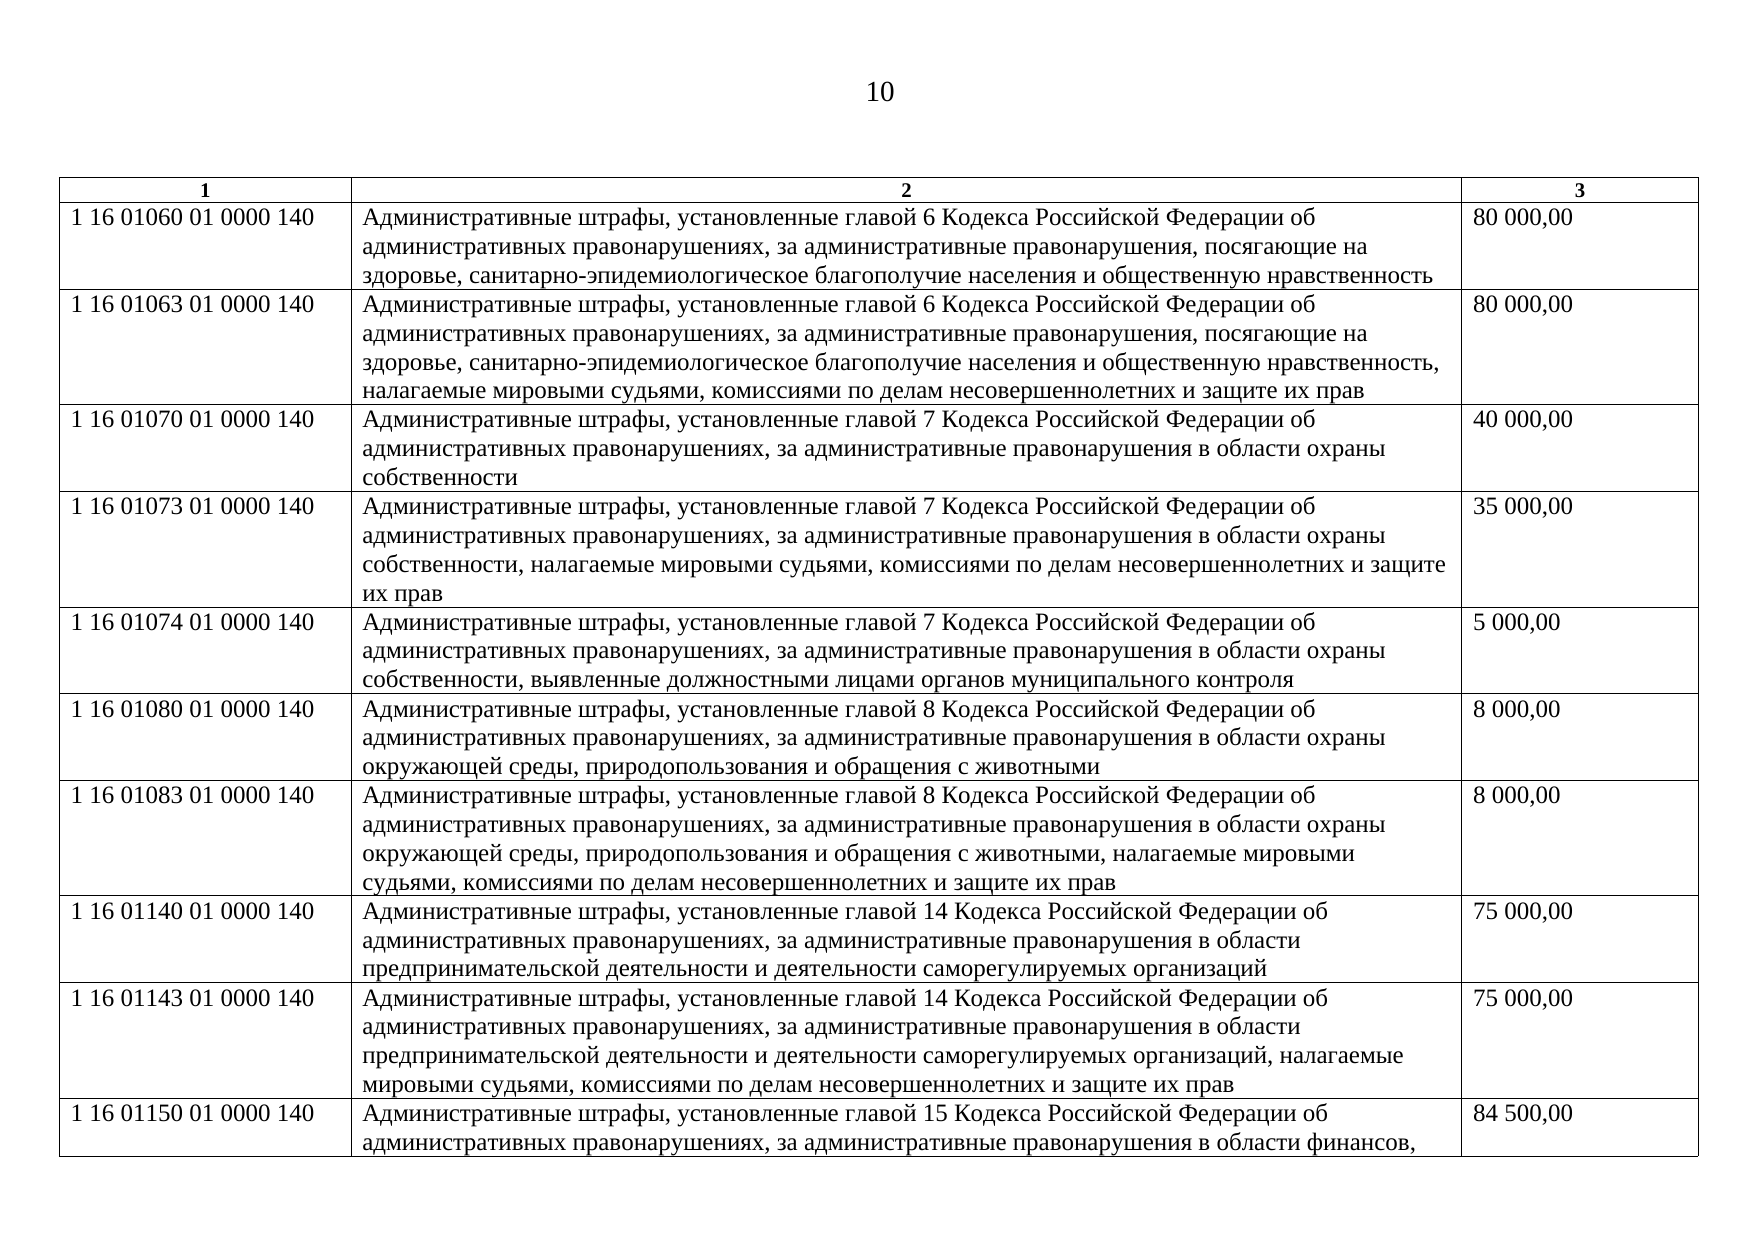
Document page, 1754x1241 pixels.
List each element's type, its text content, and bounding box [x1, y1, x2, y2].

table_cell 1 16 01143 01 0000 140 [60, 983, 351, 1098]
table_cell Административные штрафы, установленные главой 8 Кодекса Российской Федерации об административных правонарушениях, за административные правонарушения в области охраны окружающей среды, природопользования и обращения с животными, налагаемые мировыми судьями, комиссиями по делам несовершеннолетних и защите их прав [352, 781, 1461, 895]
table_cell Административные штрафы, установленные главой 6 Кодекса Российской Федерации об административных правонарушениях, за административные правонарушения, посягающие на здоровье, санитарно-эпидемиологическое благополучие населения и общественную нравственность [352, 203, 1461, 288]
table_cell Административные штрафы, установленные главой 14 Кодекса Российской Федерации об административных правонарушениях, за административные правонарушения в области предпринимательской деятельности и деятельности саморегулируемых организаций [352, 896, 1461, 982]
table_cell 1 16 01070 01 0000 140 [60, 405, 351, 491]
table_cell 8 000,00 [1462, 781, 1698, 895]
table_cell 75 000,00 [1462, 896, 1698, 982]
table_cell 35 000,00 [1462, 492, 1698, 606]
table_cell 1 16 01083 01 0000 140 [60, 781, 351, 895]
table_cell 40 000,00 [1462, 405, 1698, 491]
table_cell 80 000,00 [1462, 290, 1698, 404]
table_header 1 [60, 178, 351, 202]
table_cell Административные штрафы, установленные главой 7 Кодекса Российской Федерации об административных правонарушениях, за административные правонарушения в области охраны собственности [352, 405, 1461, 491]
table_cell 1 16 01073 01 0000 140 [60, 492, 351, 606]
table_cell 75 000,00 [1462, 983, 1698, 1098]
table_cell Административные штрафы, установленные главой 7 Кодекса Российской Федерации об административных правонарушениях, за административные правонарушения в области охраны собственности, налагаемые мировыми судьями, комиссиями по делам несовершеннолетних и защите их прав [352, 492, 1461, 606]
table_cell 80 000,00 [1462, 203, 1698, 288]
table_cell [352, 1099, 1461, 1156]
table_cell 1 16 01060 01 0000 140 [60, 203, 351, 288]
table_cell Административные штрафы, установленные главой 8 Кодекса Российской Федерации об административных правонарушениях, за административные правонарушения в области охраны окружающей среды, природопользования и обращения с животными [352, 694, 1461, 780]
table_header 3 [1462, 178, 1698, 202]
table_cell Административные штрафы, установленные главой 6 Кодекса Российской Федерации об административных правонарушениях, за административные правонарушения, посягающие на здоровье, санитарно-эпидемиологическое благополучие населения и общественную нравственность, налагаемые мировыми судьями, комиссиями по делам несовершеннолетних и защите их прав [352, 290, 1461, 404]
table_cell 1 16 01063 01 0000 140 [60, 290, 351, 404]
table_cell Административные штрафы, установленные главой 14 Кодекса Российской Федерации об административных правонарушениях, за административные правонарушения в области предпринимательской деятельности и деятельности саморегулируемых организаций, налагаемые мировыми судьями, комиссиями по делам несовершеннолетних и защите их прав [352, 983, 1461, 1098]
table_cell 84 500,00 [1462, 1099, 1698, 1156]
table_cell Административные штрафы, установленные главой 7 Кодекса Российской Федерации об административных правонарушениях, за административные правонарушения в области охраны собственности, выявленные должностными лицами органов муниципального контроля [352, 608, 1461, 693]
table_cell 8 000,00 [1462, 694, 1698, 780]
table_cell 1 16 01150 01 0000 140 [60, 1099, 351, 1156]
table_cell 1 16 01074 01 0000 140 [60, 608, 351, 693]
table_cell 5 000,00 [1462, 608, 1698, 693]
table_header 2 [352, 178, 1461, 202]
table_cell 1 16 01140 01 0000 140 [60, 896, 351, 982]
table_cell 1 16 01080 01 0000 140 [60, 694, 351, 780]
